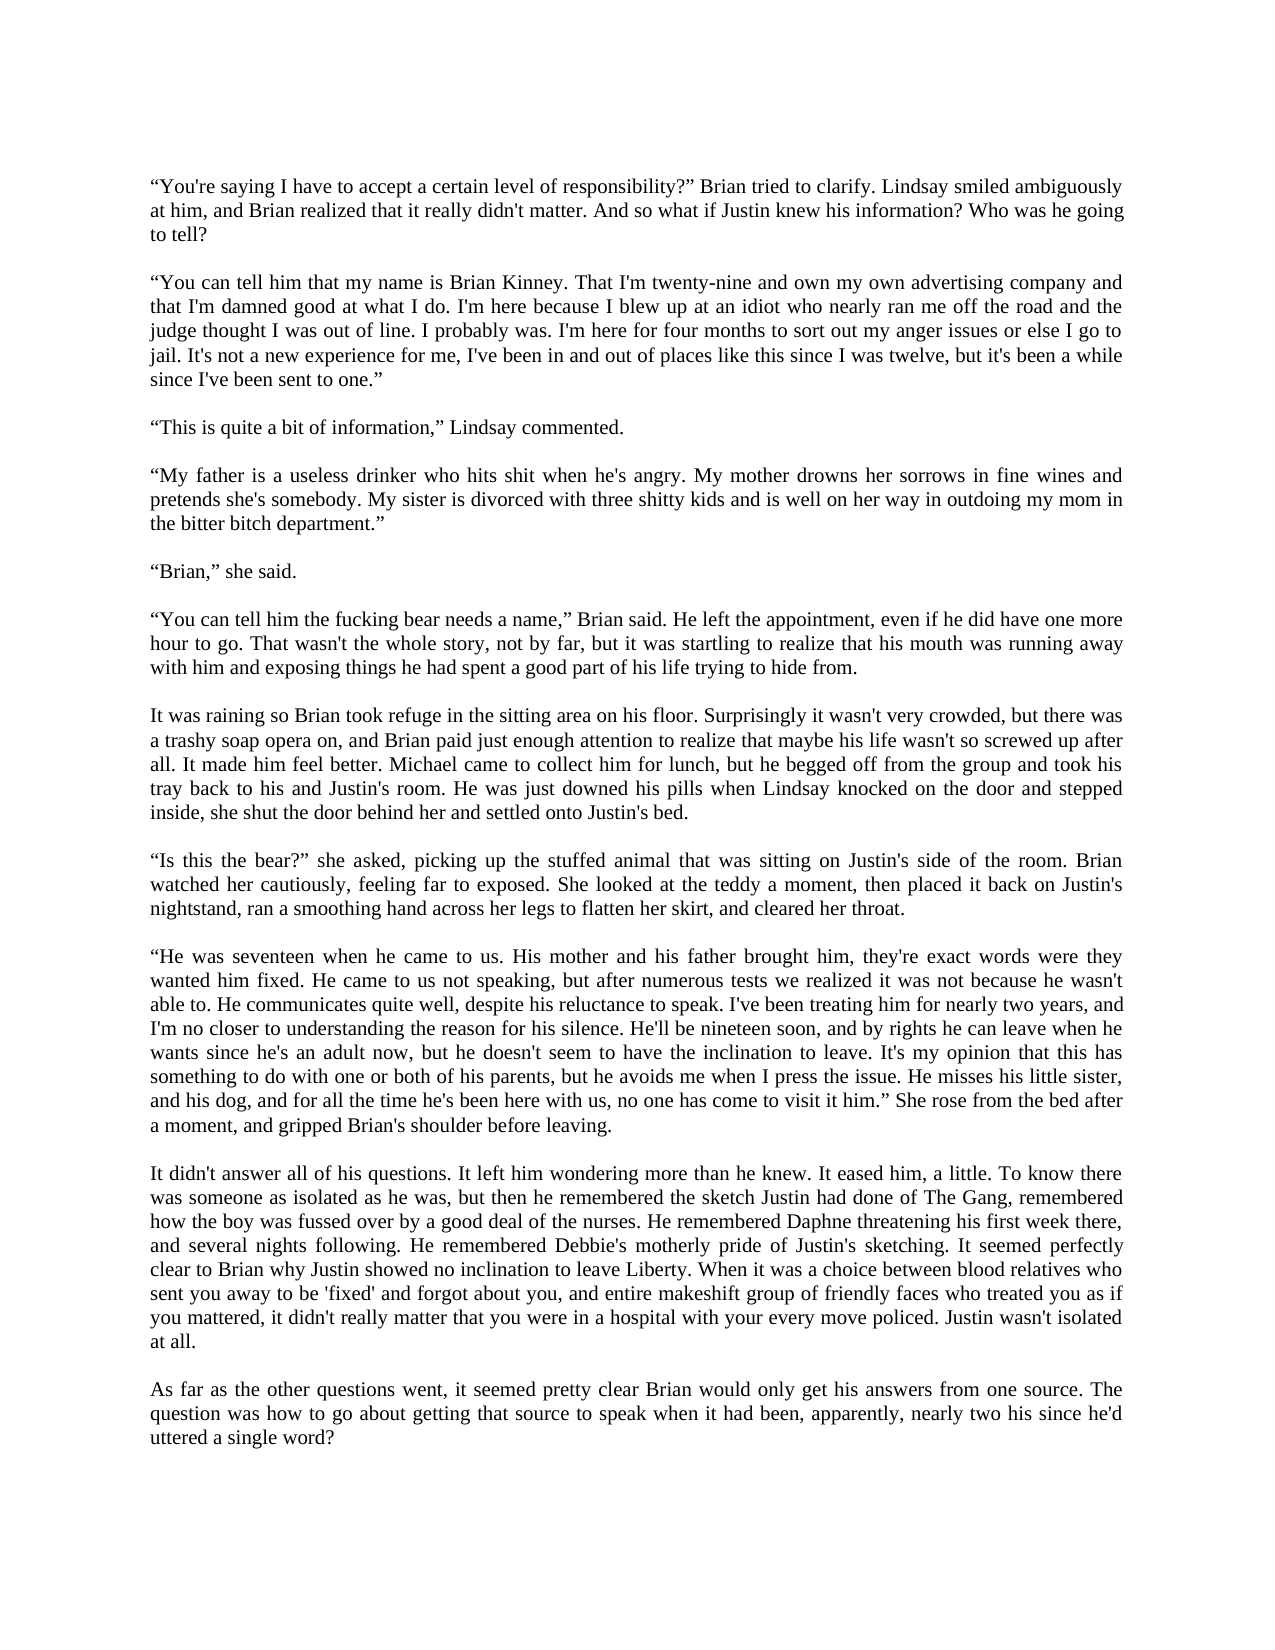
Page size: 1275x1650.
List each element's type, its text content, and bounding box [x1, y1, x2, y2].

text “This is quite a bit of information,” Lindsay commented. [150, 415, 1125, 439]
text It didn't answer all of his questions. It left him wondering more than he knew. It eased him, a little. To know there was someone as isolated as he was, but then he remembered the sketch Justin had done of The Gang, remembered how the boy was fussed over by a good deal of the nurses. He remembered Daphne threatening his first week there, and several nights following. He remembered Debbie's motherly pride of Justin's sketching. It seemed perfectly clear to Brian why Justin showed no inclination to leave Liberty. When it was a choice between blood relatives who sent you away to be 'fixed' and forgot about you, and entire makeshift group of friendly faces who treated you as if you mattered, it didn't really matter that you were in a hospital with your every move policed. Justin wasn't isolated at all. [150, 1161, 1125, 1353]
text “Brian,” she said. [150, 559, 1125, 583]
text “He was seventeen when he came to us. His mother and his father brought him, they're exact words were they wanted him fixed. He came to us not speaking, but after numerous tests we realized it was not because he wasn't able to. He communicates quite well, despite his reluctance to speak. I've been treating him for nearly two years, and I'm no closer to understanding the reason for his silence. He'll be nineteen soon, and by rights he can leave when he wants since he's an adult now, but he doesn't seem to have the inclination to leave. It's my opinion that this has something to do with one or both of his parents, but he avoids me when I press the issue. He misses his little sister, and his dog, and for all the time he's been here with us, no one has come to visit it him.” She rose from the bed after a moment, and gripped Brian's shoulder before leaving. [150, 944, 1125, 1137]
text “You can tell him the fucking bear needs a name,” Brian said. He left the appointment, even if he did have one more hour to go. That wasn't the whole story, not by far, but it was startling to realize that his mouth was running away with him and exposing things he had spent a good part of his life trying to hide from. [150, 607, 1125, 679]
text “You can tell him that my name is Brian Kinney. That I'm twenty-nine and own my own advertising company and that I'm damned good at what I do. I'm here because I blew up at an idiot who nearly ran me off the road and the judge thought I was out of line. I probably was. I'm here for four months to sort out my anger issues or else I go to jail. It's not a new experience for me, I've been in and out of places like this since I was twelve, but it's been a while since I've been sent to one.” [150, 270, 1125, 391]
text As far as the other questions went, it seemed pretty clear Brian would only get his answers from one source. The question was how to go about getting that source to speak when it had been, apparently, nearly two his since he'd uttered a single word? [150, 1377, 1125, 1449]
text “Is this the bear?” she asked, picking up the stuffed animal that was sitting on Justin's side of the room. Brian watched her cautiously, feeling far to exposed. She looked at the teddy a moment, then placed it back on Justin's nightstand, ran a smoothing hand across her legs to flatten her skirt, and cleared her throat. [150, 848, 1125, 920]
text “You're saying I have to accept a certain level of responsibility?” Brian tried to clarify. Lindsay smiled ambiguously at him, and Brian realized that it really didn't matter. And so what if Justin knew his information? Who was he going to tell? [150, 174, 1125, 246]
text It was raining so Brian took refuge in the sitting area on his floor. Surprisingly it wasn't very crowded, but there was a trashy soap opera on, and Brian paid just enough attention to realize that maybe his life wasn't so screwed up after all. It made him feel better. Michael came to collect him for lunch, but he begged off from the group and took his tray back to his and Justin's room. He was just downed his pills when Lindsay knocked on the door and stepped inside, she shut the door behind her and settled onto Justin's bed. [150, 703, 1125, 824]
text “My father is a useless drinker who hits shit when he's angry. My mother drowns her sorrows in fine wines and pretends she's somebody. My sister is divorced with three shitty kids and is well on her way in outdoing my mom in the bitter bitch department.” [150, 463, 1125, 535]
